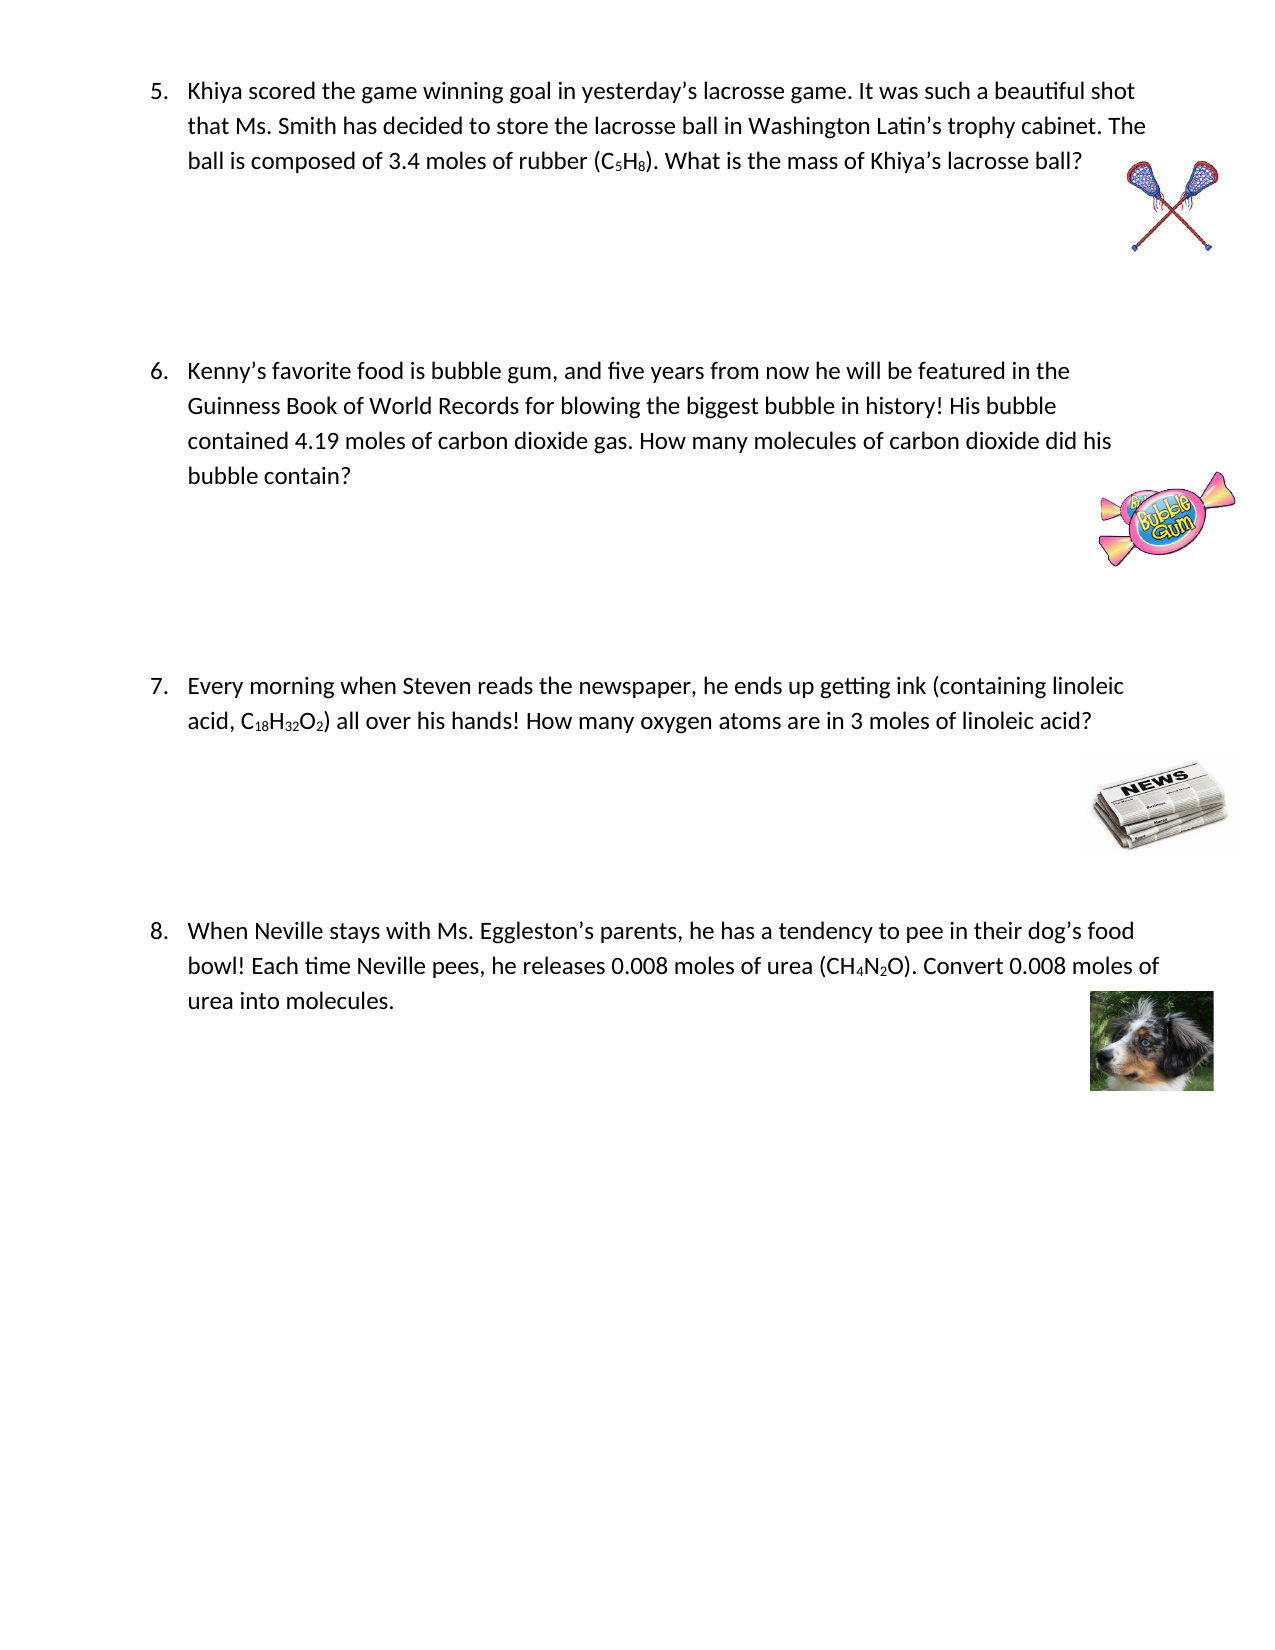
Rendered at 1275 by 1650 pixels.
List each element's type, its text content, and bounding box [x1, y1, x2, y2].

picture [1095, 469, 1237, 570]
picture [1090, 991, 1214, 1091]
picture [1115, 150, 1227, 263]
list Every morning when Steven reads the newspaper, he ends up getting ink (containing linoleic acid, C18H32O2) all over his hands! How many oxygen atoms are in 3 moles of linoleic acid? [150, 670, 1162, 736]
picture [1080, 748, 1241, 859]
list When Neville stays with Ms. Eggleston’s parents, he has a tendency to pee in their dog’s food bowl! Each time Neville pees, he releases 0.008 moles of urea (CH4N2O). Convert 0.008 moles of urea into molecules. [150, 915, 1162, 1016]
list Khiya scored the game winning goal in yesterday’s lacrosse game. It was such a beautiful shot that Ms. Smith has decided to store the lacrosse ball in Washington Latin’s trophy cabinet. The ball is composed of 3.4 moles of rubber (C5H8). What is the mass of Khiya’s lacrosse ball? [150, 75, 1162, 176]
list Kenny’s favorite food is bubble gum, and five years from now he will be featured in the Guinness Book of World Records for blowing the biggest bubble in history! His bubble contained 4.19 moles of carbon dioxide gas. How many molecules of carbon dioxide did his bubble contain? [150, 355, 1162, 491]
